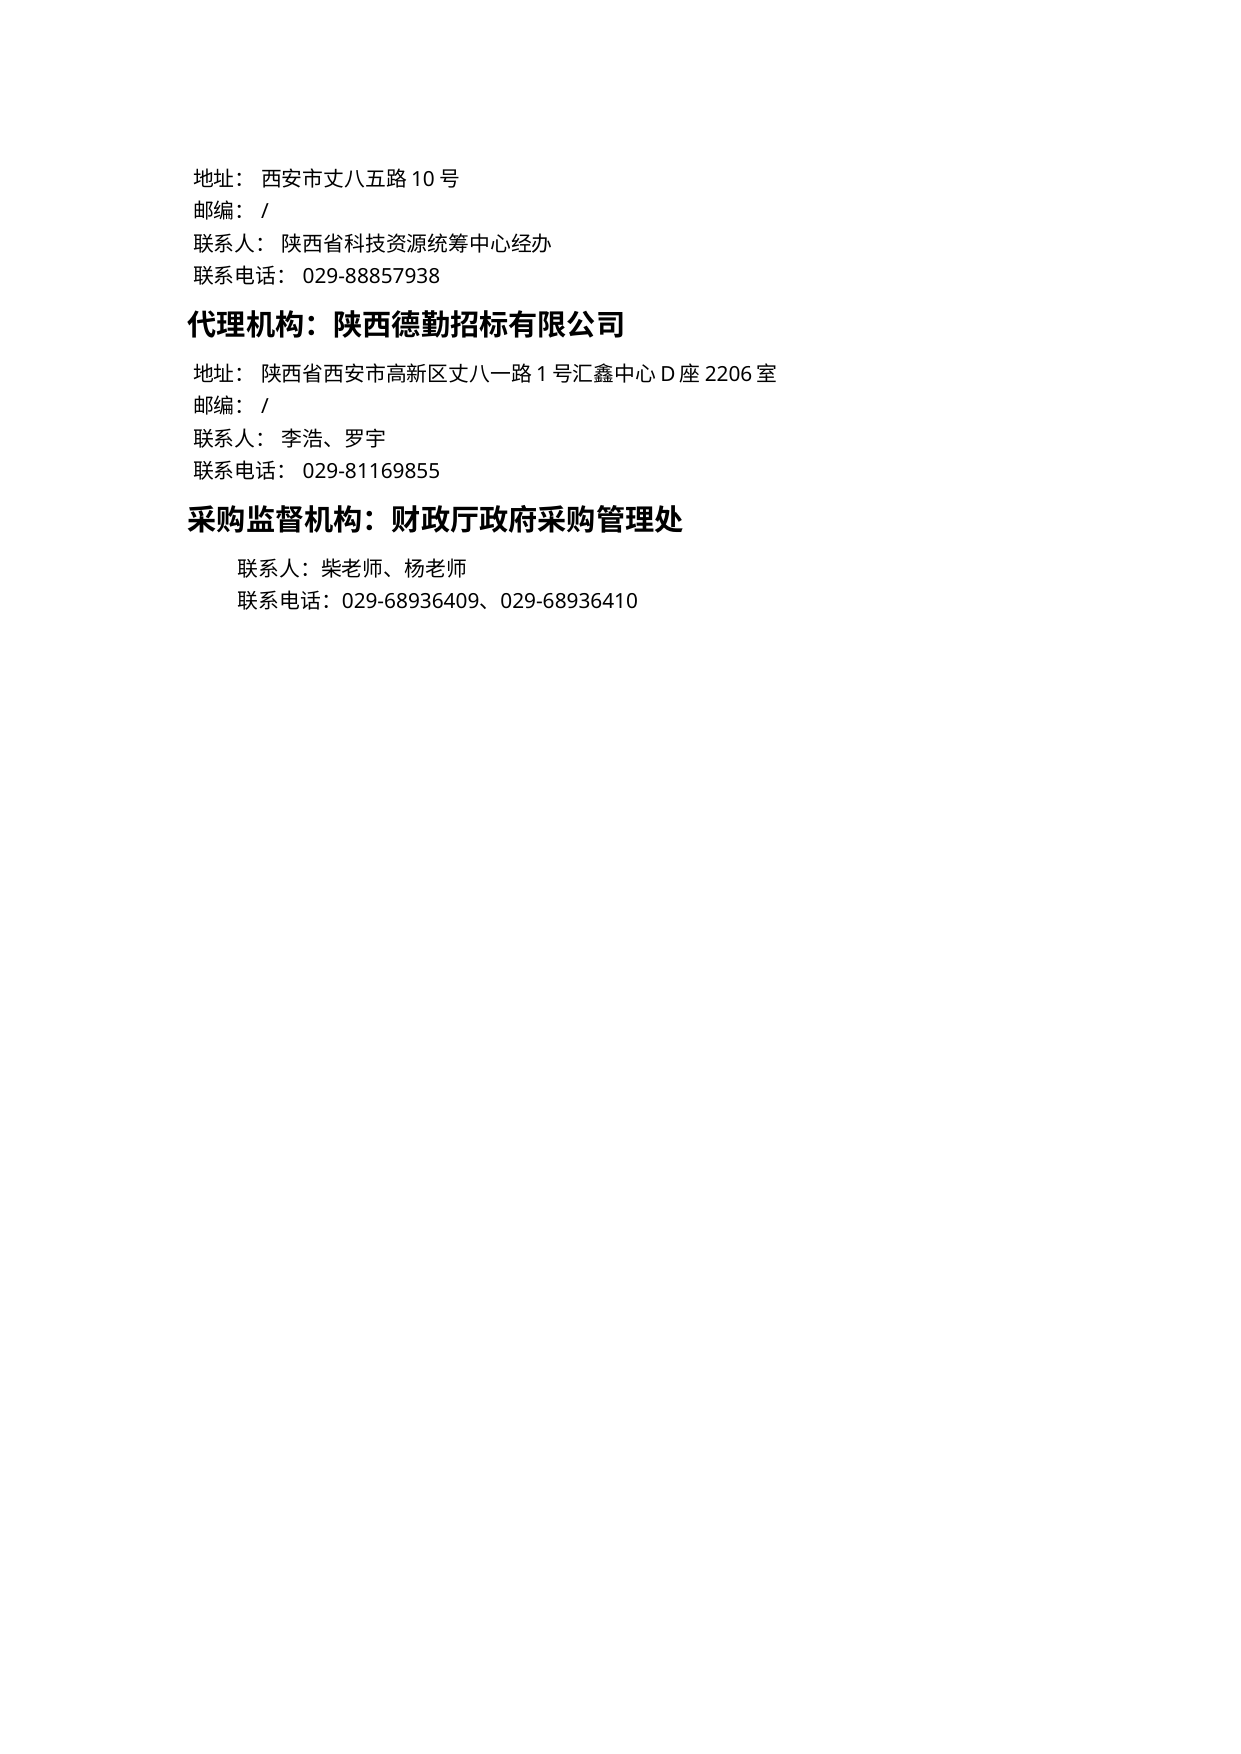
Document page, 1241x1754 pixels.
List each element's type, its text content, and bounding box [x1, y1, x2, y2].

text 联系电话：029-68936409、029-68936410 [187, 584, 1053, 617]
text 地址： 陕西省西安市高新区丈八一路1号汇鑫中心D座2206室 [187, 357, 1053, 389]
text 联系人： 陕西省科技资源统筹中心经办 [187, 227, 1053, 259]
text 采购监督机构：财政厅政府采购管理处 [187, 487, 1053, 552]
text 联系人：柴老师、杨老师 [187, 552, 1053, 584]
text 联系电话： 029-81169855 [187, 454, 1053, 487]
text 邮编： / [187, 194, 1053, 227]
text 邮编： / [187, 389, 1053, 422]
text 联系电话： 029-88857938 [187, 259, 1053, 292]
text 地址： 西安市丈八五路10号 [187, 162, 1053, 194]
text 代理机构：陕西德勤招标有限公司 [187, 292, 1053, 357]
text 联系人： 李浩、罗宇 [187, 422, 1053, 454]
